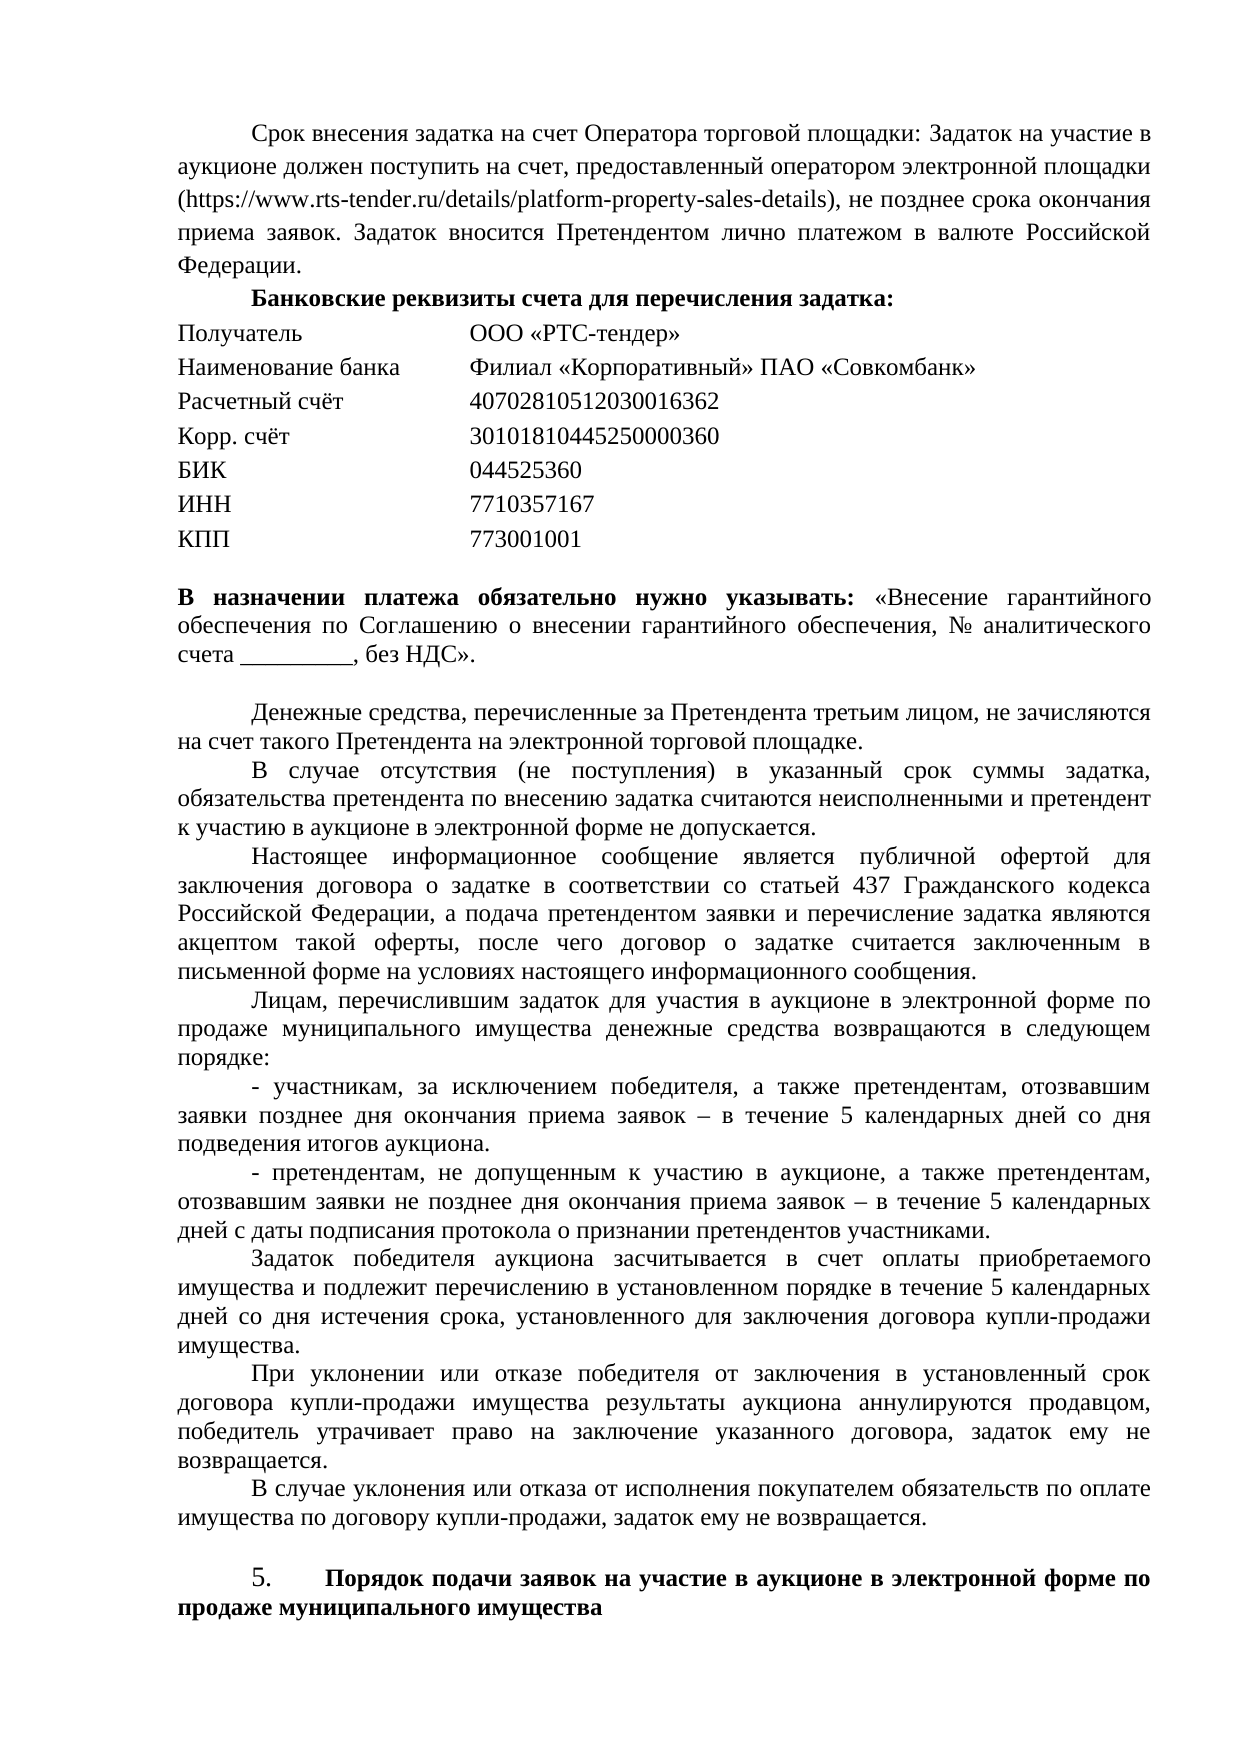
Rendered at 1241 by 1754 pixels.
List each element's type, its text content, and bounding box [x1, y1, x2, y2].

table_header ООО «РТС-тендер» [469, 312, 1129, 346]
text В назначении платежа обязательно нужно указывать: «Внесение гарантийного обеспечения по Соглашению о внесении гарантийного обеспечения, № аналитического счета _________, без НДС». [177, 582, 1152, 668]
text Денежные средства, перечисленные за Претендента третьим лицом, не зачисляются на счет такого Претендента на электронной торговой площадке. [177, 697, 1152, 755]
table_cell КПП [177, 518, 469, 553]
table_cell 773001001 [469, 518, 1129, 553]
list Порядок подачи заявок на участие в аукционе в электронной форме по продаже муниципального имущества [177, 1560, 1152, 1621]
table_cell Наименование банка [177, 346, 469, 381]
table_cell Корр. счёт [177, 415, 469, 449]
table_header Получатель [177, 312, 469, 346]
table_cell Расчетный счёт [177, 381, 469, 415]
text - участникам, за исключением победителя, а также претендентам, отозвавшим заявки позднее дня окончания приема заявок – в течение 5 календарных дней со дня подведения итогов аукциона. [177, 1071, 1152, 1157]
table_cell ИНН [177, 484, 469, 518]
text Срок внесения задатка на счет Оператора торговой площадки: Задаток на участие в аукционе должен поступить на счет, предоставленный оператором электронной площадки (https://www.rts-tender.ru/details/platform-property-sales-details), не позднее срока окончания приема заявок. Задаток вносится Претендентом лично платежом в валюте Российской Федерации. [177, 118, 1152, 279]
text В случае отсутствия (не поступления) в указанный срок суммы задатка, обязательства претендента по внесению задатка считаются неисполненными и претендент к участию в аукционе в электронной форме не допускается. [177, 755, 1152, 841]
text Задаток победителя аукциона засчитывается в счет оплаты приобретаемого имущества и подлежит перечислению в установленном порядке в течение 5 календарных дней со дня истечения срока, установленного для заключения договора купли-продажи имущества. [177, 1243, 1152, 1358]
text Настоящее информационное сообщение является публичной офертой для заключения договора о задатке в соответствии со статьей 437 Гражданского кодекса Российской Федерации, а подача претендентом заявки и перечисление задатка являются акцептом такой оферты, после чего договор о задатке считается заключенным в письменной форме на условиях настоящего информационного сообщения. [177, 841, 1152, 985]
text Банковские реквизиты счета для перечисления задатка: [177, 283, 1152, 312]
text В случае уклонения или отказа от исполнения покупателем обязательств по оплате имущества по договору купли-продажи, задаток ему не возвращается. [177, 1473, 1152, 1531]
table_cell 40702810512030016362 [469, 381, 1129, 415]
table_cell 30101810445250000360 [469, 415, 1129, 449]
text Лицам, перечислившим задаток для участия в аукционе в электронной форме по продаже муниципального имущества денежные средства возвращаются в следующем порядке: [177, 985, 1152, 1071]
text При уклонении или отказе победителя от заключения в установленный срок договора купли-продажи имущества результаты аукциона аннулируются продавцом, победитель утрачивает право на заключение указанного договора, задаток ему не возвращается. [177, 1358, 1152, 1473]
table_cell 044525360 [469, 450, 1129, 484]
text - претендентам, не допущенным к участию в аукционе, а также претендентам, отозвавшим заявки не позднее дня окончания приема заявок – в течение 5 календарных дней с даты подписания протокола о признании претендентов участниками. [177, 1157, 1152, 1243]
table_cell 7710357167 [469, 484, 1129, 518]
table_cell Филиал «Корпоративный» ПАО «Совкомбанк» [469, 346, 1129, 381]
table_cell БИК [177, 450, 469, 484]
